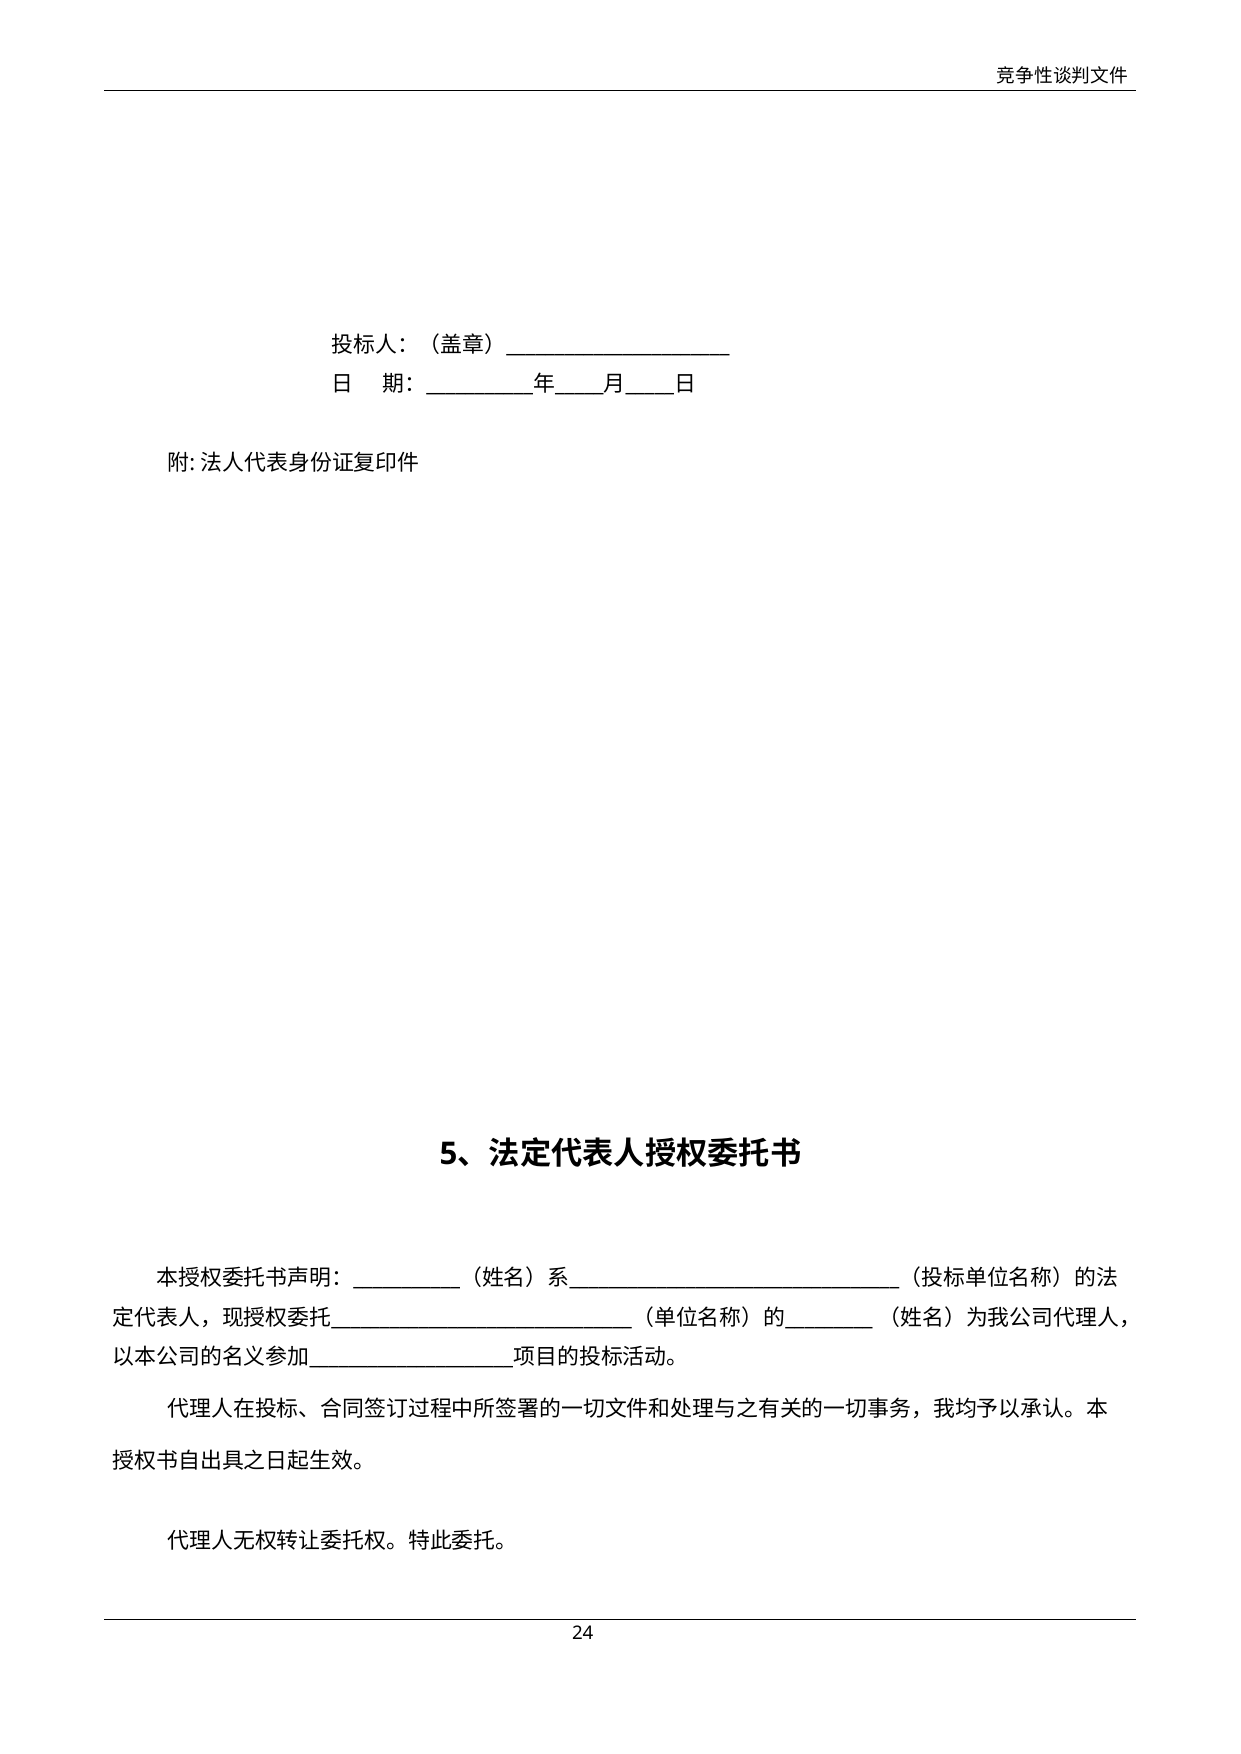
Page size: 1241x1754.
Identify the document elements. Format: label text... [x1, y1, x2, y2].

text 代理人在投标、合同签订过程中所签署的一切文件和处理与之有关的一切事务，我均予以承认。本授权书自出具之日起生效。 [112, 1375, 1128, 1479]
text 日 期：___________年_____月_____日 [112, 362, 1128, 402]
text 附: 法人代表身份证复印件 [112, 442, 1128, 481]
text 本授权委托书声明：___________（姓名）系__________________________________（投标单位名称）的法定代表人，现授权委托_______________________________（单位名称）的_________ （姓名）为我公司代理人，以本公司的名义参加_____________________项目的投标活动。 [112, 1256, 1128, 1375]
text 代理人无权转让委托权。特此委托。 [112, 1519, 1128, 1558]
text 投标人：（盖章）_______________________ [112, 323, 1128, 362]
text 5、法定代表人授权委托书 [112, 1114, 1128, 1177]
